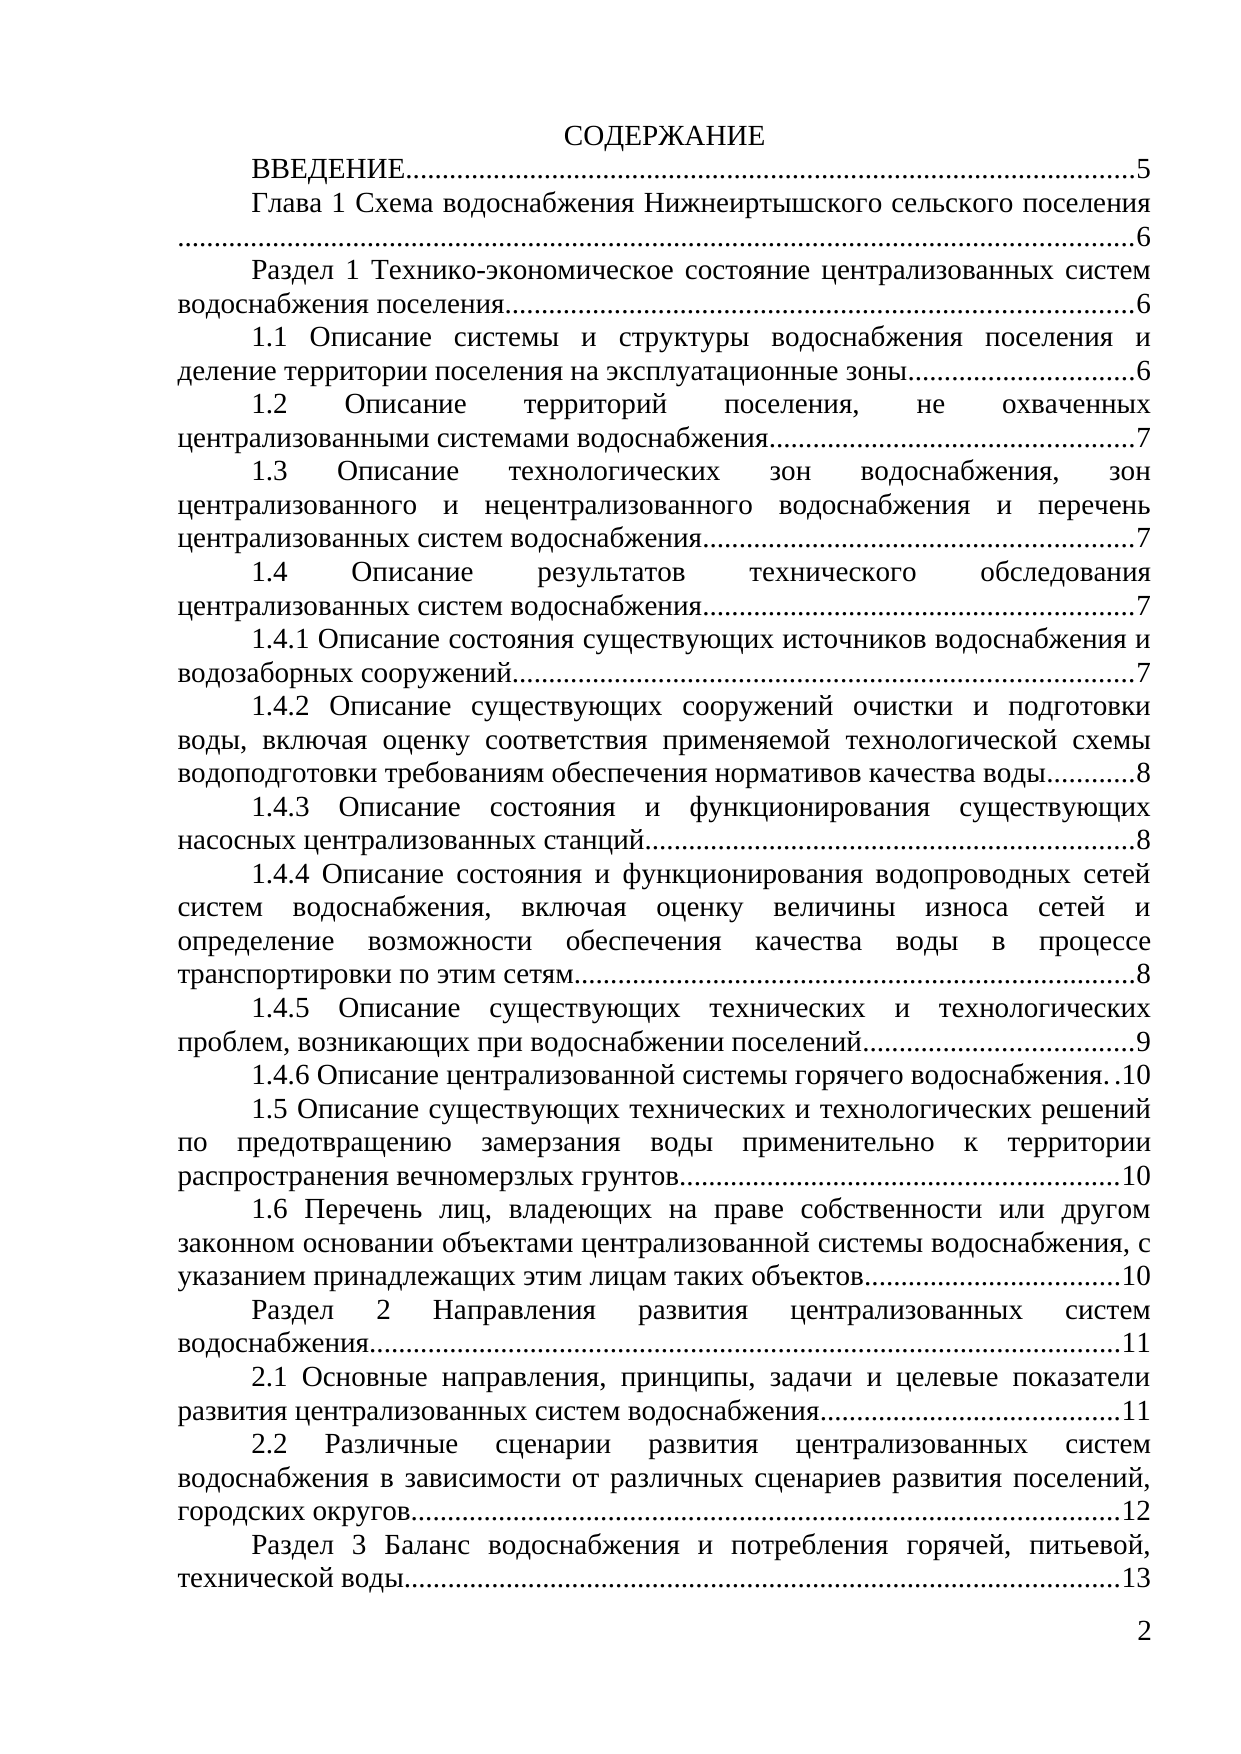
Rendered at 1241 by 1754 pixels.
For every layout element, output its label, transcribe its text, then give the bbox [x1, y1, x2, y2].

text 1.1 Описание системы и структуры водоснабжения поселения и деление территории поселения на эксплуатационные зоны 6 [177, 319, 1152, 386]
text 1.4.5 Описание существующих технических и технологических проблем, возникающих при водоснабжении поселений 9 [177, 990, 1152, 1057]
text ВВЕДЕНИЕ 5 [177, 152, 1152, 185]
text Глава 1 Схема водоснабжения Нижнеиртышского сельского поселения 6 [177, 185, 1152, 252]
text 1.4.2 Описание существующих сооружений очистки и подготовки воды, включая оценку соответствия применяемой технологической схемы водоподготовки требованиям обеспечения нормативов качества воды 8 [177, 688, 1152, 789]
text 1.5 Описание существующих технических и технологических решений по предотвращению замерзания воды применительно к территории распространения вечномерзлых грунтов 10 [177, 1091, 1152, 1191]
text 1.2 Описание территорий поселения, не охваченных централизованными системами водоснабжения 7 [177, 386, 1152, 453]
text Раздел 3 Баланс водоснабжения и потребления горячей, питьевой, технической воды 13 [177, 1527, 1152, 1594]
text 1.4.4 Описание состояния и функционирования водопроводных сетей систем водоснабжения, включая оценку величины износа сетей и определение возможности обеспечения качества воды в процессе транспортировки по этим сетям 8 [177, 856, 1152, 990]
text 1.3 Описание технологических зон водоснабжения, зон централизованного и нецентрализованного водоснабжения и перечень централизованных систем водоснабжения 7 [177, 453, 1152, 554]
text 1.4.1 Описание состояния существующих источников водоснабжения и водозаборных сооружений 7 [177, 621, 1152, 688]
text Раздел 2 Направления развития централизованных систем водоснабжения 11 [177, 1292, 1152, 1359]
text 2.2 Различные сценарии развития централизованных систем водоснабжения в зависимости от различных сценариев развития поселений, городских округов 12 [177, 1426, 1152, 1527]
text Раздел 1 Технико-экономическое состояние централизованных систем водоснабжения поселения 6 [177, 252, 1152, 319]
text 2.1 Основные направления, принципы, задачи и целевые показатели развития централизованных систем водоснабжения 11 [177, 1359, 1152, 1426]
text 1.6 Перечень лиц, владеющих на праве собственности или другом законном основании объектами централизованной системы водоснабжения, с указанием принадлежащих этим лицам таких объектов 10 [177, 1191, 1152, 1292]
text 1.4.3 Описание состояния и функционирования существующих насосных централизованных станций 8 [177, 789, 1152, 856]
text СОДЕРЖАНИЕ [177, 118, 1152, 152]
text 1.4 Описание результатов технического обследования централизованных систем водоснабжения 7 [177, 554, 1152, 621]
text 1.4.6 Описание централизованной системы горячего водоснабжения 10 [177, 1057, 1152, 1091]
